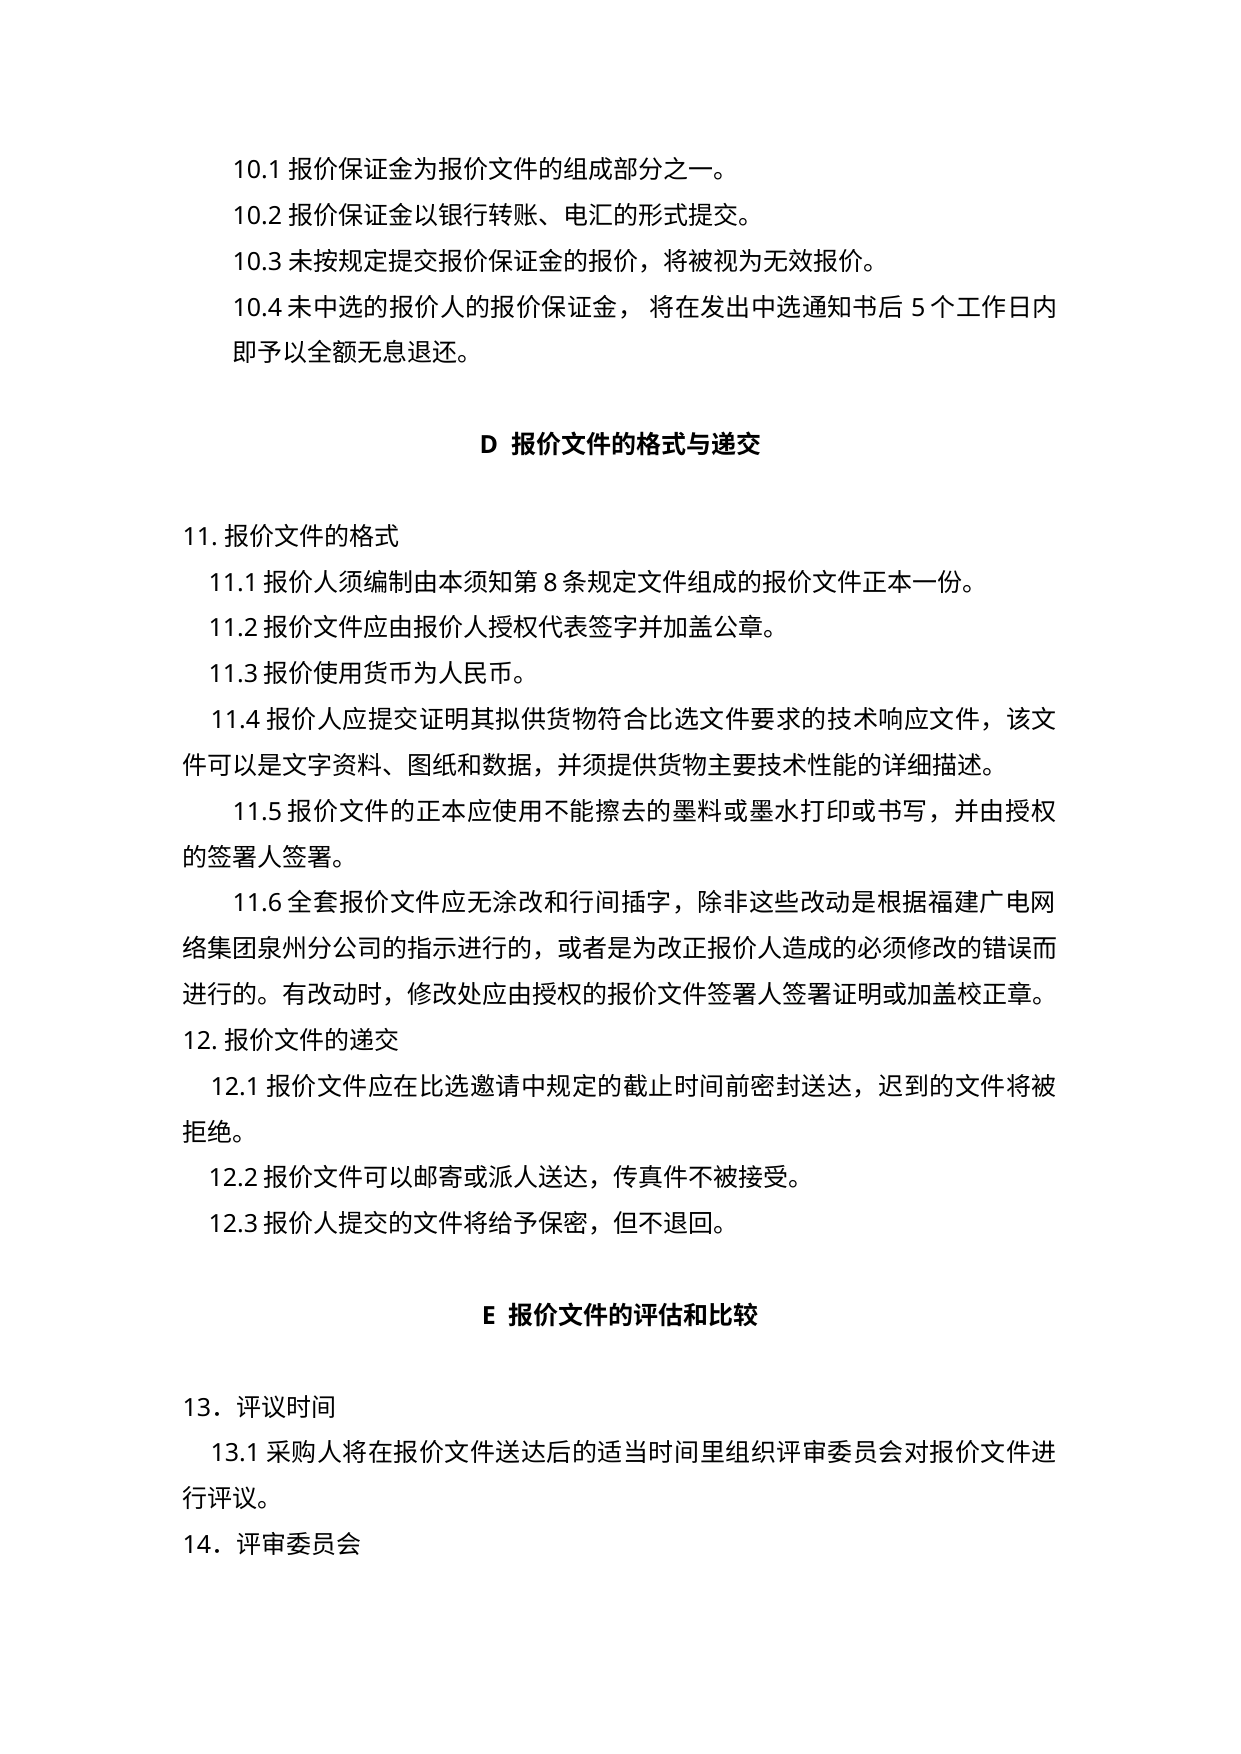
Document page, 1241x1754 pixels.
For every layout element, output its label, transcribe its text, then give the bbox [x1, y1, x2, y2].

text 11.4报价人应提交证明其拟供货物符合比选文件要求的技术响应文件，该文件可以是文字资料、图纸和数据，并须提供货物主要技术性能的详细描述。 [182, 692, 1058, 783]
text 12.3报价人提交的文件将给予保密，但不退回。 [182, 1196, 1058, 1242]
text E 报价文件的评估和比较 [182, 1288, 1058, 1333]
text 11. 报价文件的格式 [182, 508, 1058, 554]
text 13.1采购人将在报价文件送达后的适当时间里组织评审委员会对报价文件进行评议。 [182, 1425, 1058, 1517]
text 14．评审委员会 [182, 1517, 1058, 1563]
text 11.1报价人须编制由本须知第8条规定文件组成的报价文件正本一份。 [182, 554, 1058, 600]
text 13．评议时间 [182, 1379, 1058, 1425]
text D 报价文件的格式与递交 [182, 417, 1058, 463]
text 12.1报价文件应在比选邀请中规定的截止时间前密封送达，迟到的文件将被拒绝。 [182, 1058, 1058, 1150]
text 12. 报价文件的递交 [182, 1013, 1058, 1058]
text 12.2报价文件可以邮寄或派人送达，传真件不被接受。 [182, 1150, 1058, 1196]
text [182, 142, 1058, 371]
text 11.5报价文件的正本应使用不能擦去的墨料或墨水打印或书写，并由授权的签署人签署。 [182, 783, 1058, 875]
text 11.2报价文件应由报价人授权代表签字并加盖公章。 [182, 600, 1058, 646]
text 11.6全套报价文件应无涂改和行间插字，除非这些改动是根据福建广电网络集团泉州分公司的指示进行的，或者是为改正报价人造成的必须修改的错误而进行的。有改动时，修改处应由授权的报价文件签署人签署证明或加盖校正章。 [182, 875, 1058, 1013]
text 11.3报价使用货币为人民币。 [182, 646, 1058, 692]
